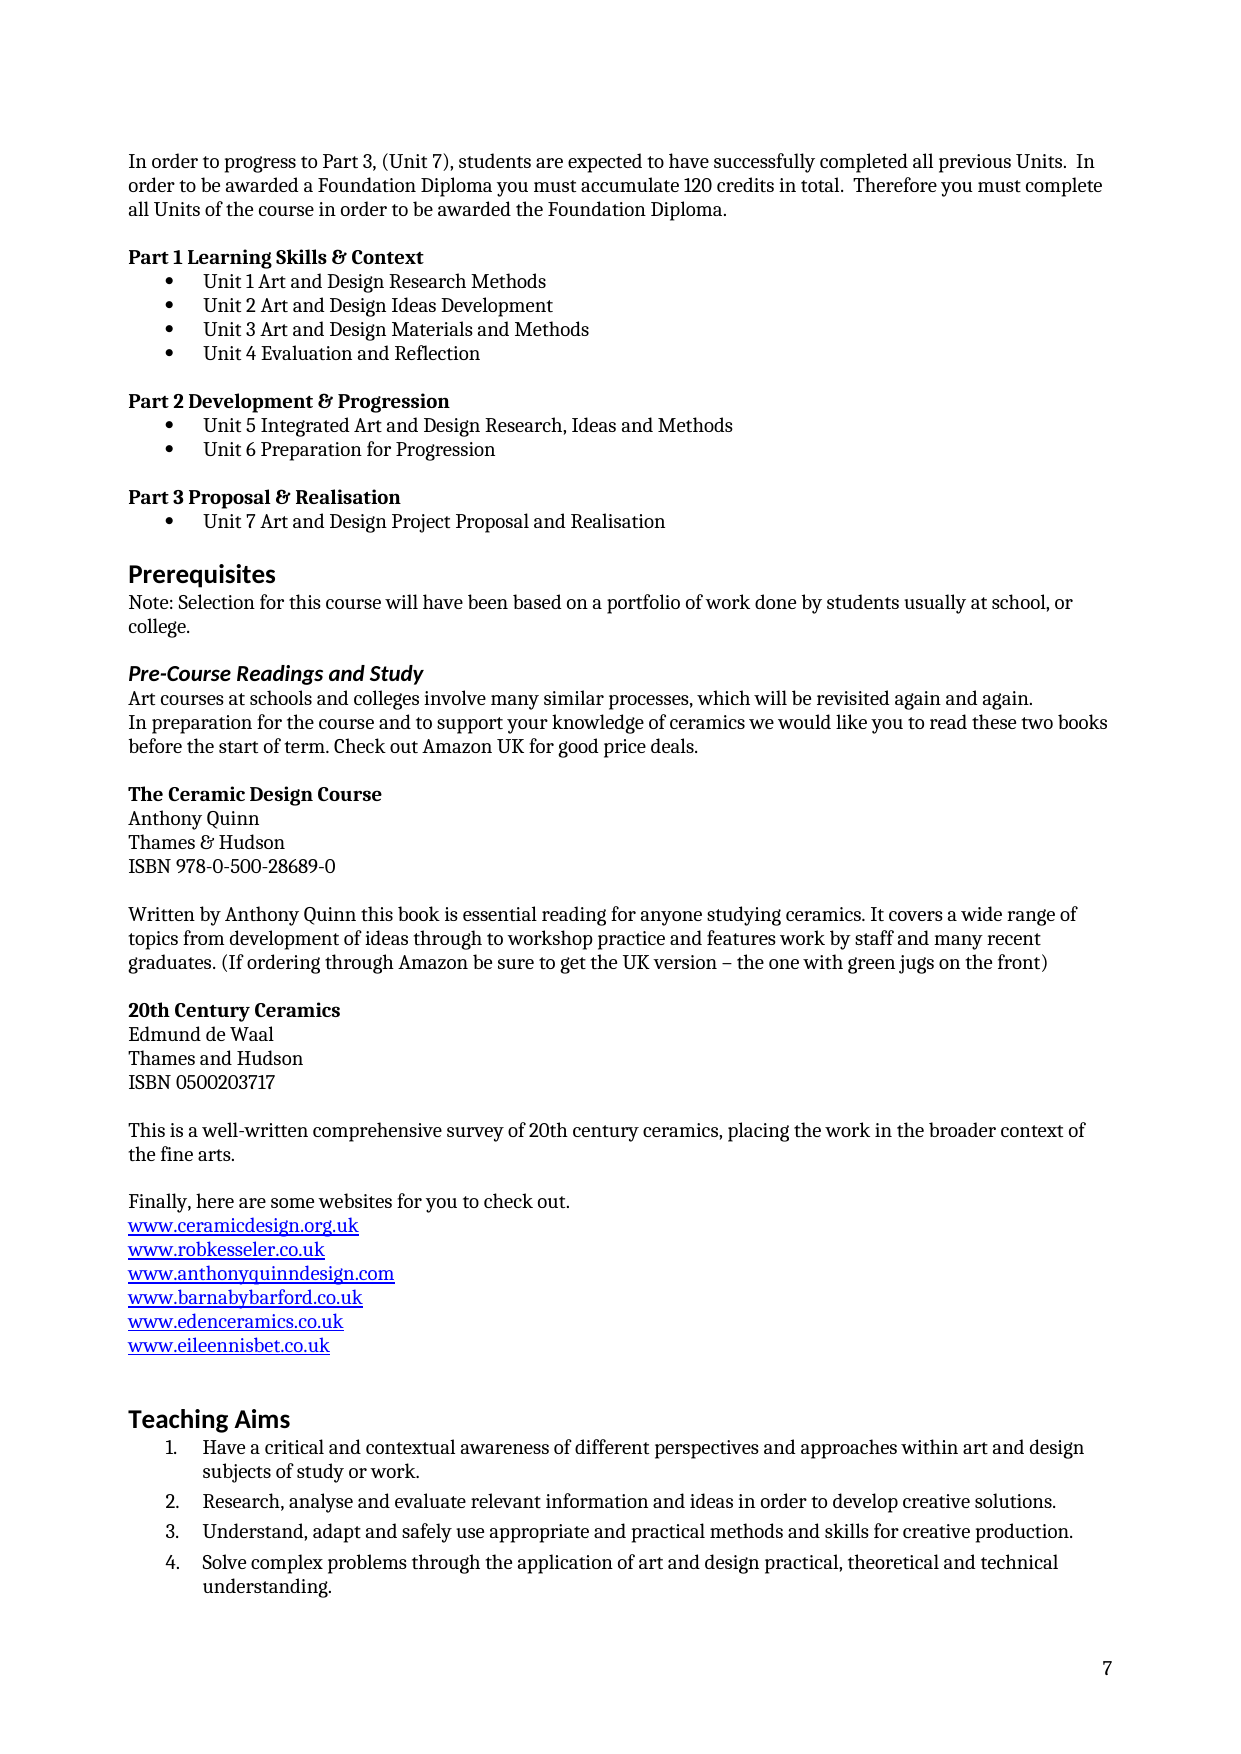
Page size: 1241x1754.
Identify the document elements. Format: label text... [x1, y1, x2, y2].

list Finally, here are some websites for you to check out. [128, 1190, 1112, 1214]
list Unit 4 Evaluation and Reflection [166, 342, 1112, 366]
text Prerequisites [128, 557, 1112, 590]
list Edmund de Waal [128, 1022, 1112, 1046]
list Unit 1 Art and Design Research Methods [166, 270, 1112, 294]
text Part 1 Learning Skills & Context [128, 246, 1112, 270]
subtitle Pre-Course Readings and Study [128, 659, 1112, 687]
list www.ceramicdesign.org.uk [128, 1214, 1112, 1238]
text In order to progress to Part 3, (Unit 7), students are expected to have successfully completed all previous Units. In order to be awarded a Foundation Diploma you must accumulate 120 credits in total. Therefore you must complete all Units of the course in order to be awarded the Foundation Diploma. [128, 150, 1112, 222]
list www.eileennisbet.co.uk [128, 1334, 1112, 1358]
list Thames & Hudson [128, 831, 1112, 855]
list Unit 5 Integrated Art and Design Research, Ideas and Methods [166, 413, 1112, 437]
list This is a well-written comprehensive survey of 20th century ceramics, placing the work in the broader context of the fine arts. [128, 1118, 1112, 1166]
list Anthony Quinn [128, 807, 1112, 831]
list Unit 2 Art and Design Ideas Development [166, 294, 1112, 318]
list Unit 3 Art and Design Materials and Methods [166, 318, 1112, 342]
list Art courses at schools and colleges involve many similar processes, which will be revisited again and again. [128, 687, 1112, 711]
list Unit 6 Preparation for Progression [166, 437, 1112, 461]
list Written by Anthony Quinn this book is essential reading for anyone studying ceramics. It covers a wide range of topics from development of ideas through to workshop practice and features work by staff and many recent graduates. (If ordering through Amazon be sure to get the UK version – the one with green jugs on the front) [128, 903, 1112, 974]
list ISBN 978-0-500-28689-0 [128, 855, 1112, 879]
list www.robkesseler.co.uk [128, 1238, 1112, 1262]
list Solve complex problems through the application of art and design practical, theoretical and technical understanding. [165, 1550, 1112, 1598]
list Thames and Hudson [128, 1046, 1112, 1070]
text Part 3 Proposal & Realisation [128, 485, 1112, 509]
list Understand, adapt and safely use appropriate and practical methods and skills for creative production. [165, 1520, 1112, 1544]
list Unit 7 Art and Design Project Proposal and Realisation [166, 509, 1112, 533]
list Have a critical and contextual awareness of different perspectives and approaches within art and design subjects of study or work. [165, 1436, 1112, 1484]
subtitle Teaching Aims [128, 1403, 1112, 1436]
list Note: Selection for this course will have been based on a portfolio of work done by students usually at school, or college. [128, 590, 1112, 638]
list www.edenceramics.co.uk [128, 1310, 1112, 1334]
list The Ceramic Design Course [128, 783, 1112, 807]
list ISBN 0500203717 [128, 1070, 1112, 1094]
list www.anthonyquinndesign.com [128, 1262, 1112, 1286]
list Research, analyse and evaluate relevant information and ideas in order to develop creative solutions. [165, 1490, 1112, 1514]
list www.barnabybarford.co.uk [128, 1286, 1112, 1310]
list 20th Century Ceramics [128, 998, 1112, 1022]
list In preparation for the course and to support your knowledge of ceramics we would like you to read these two books before the start of term. Check out Amazon UK for good price deals. [128, 711, 1112, 759]
text Part 2 Development & Progression [128, 389, 1112, 413]
